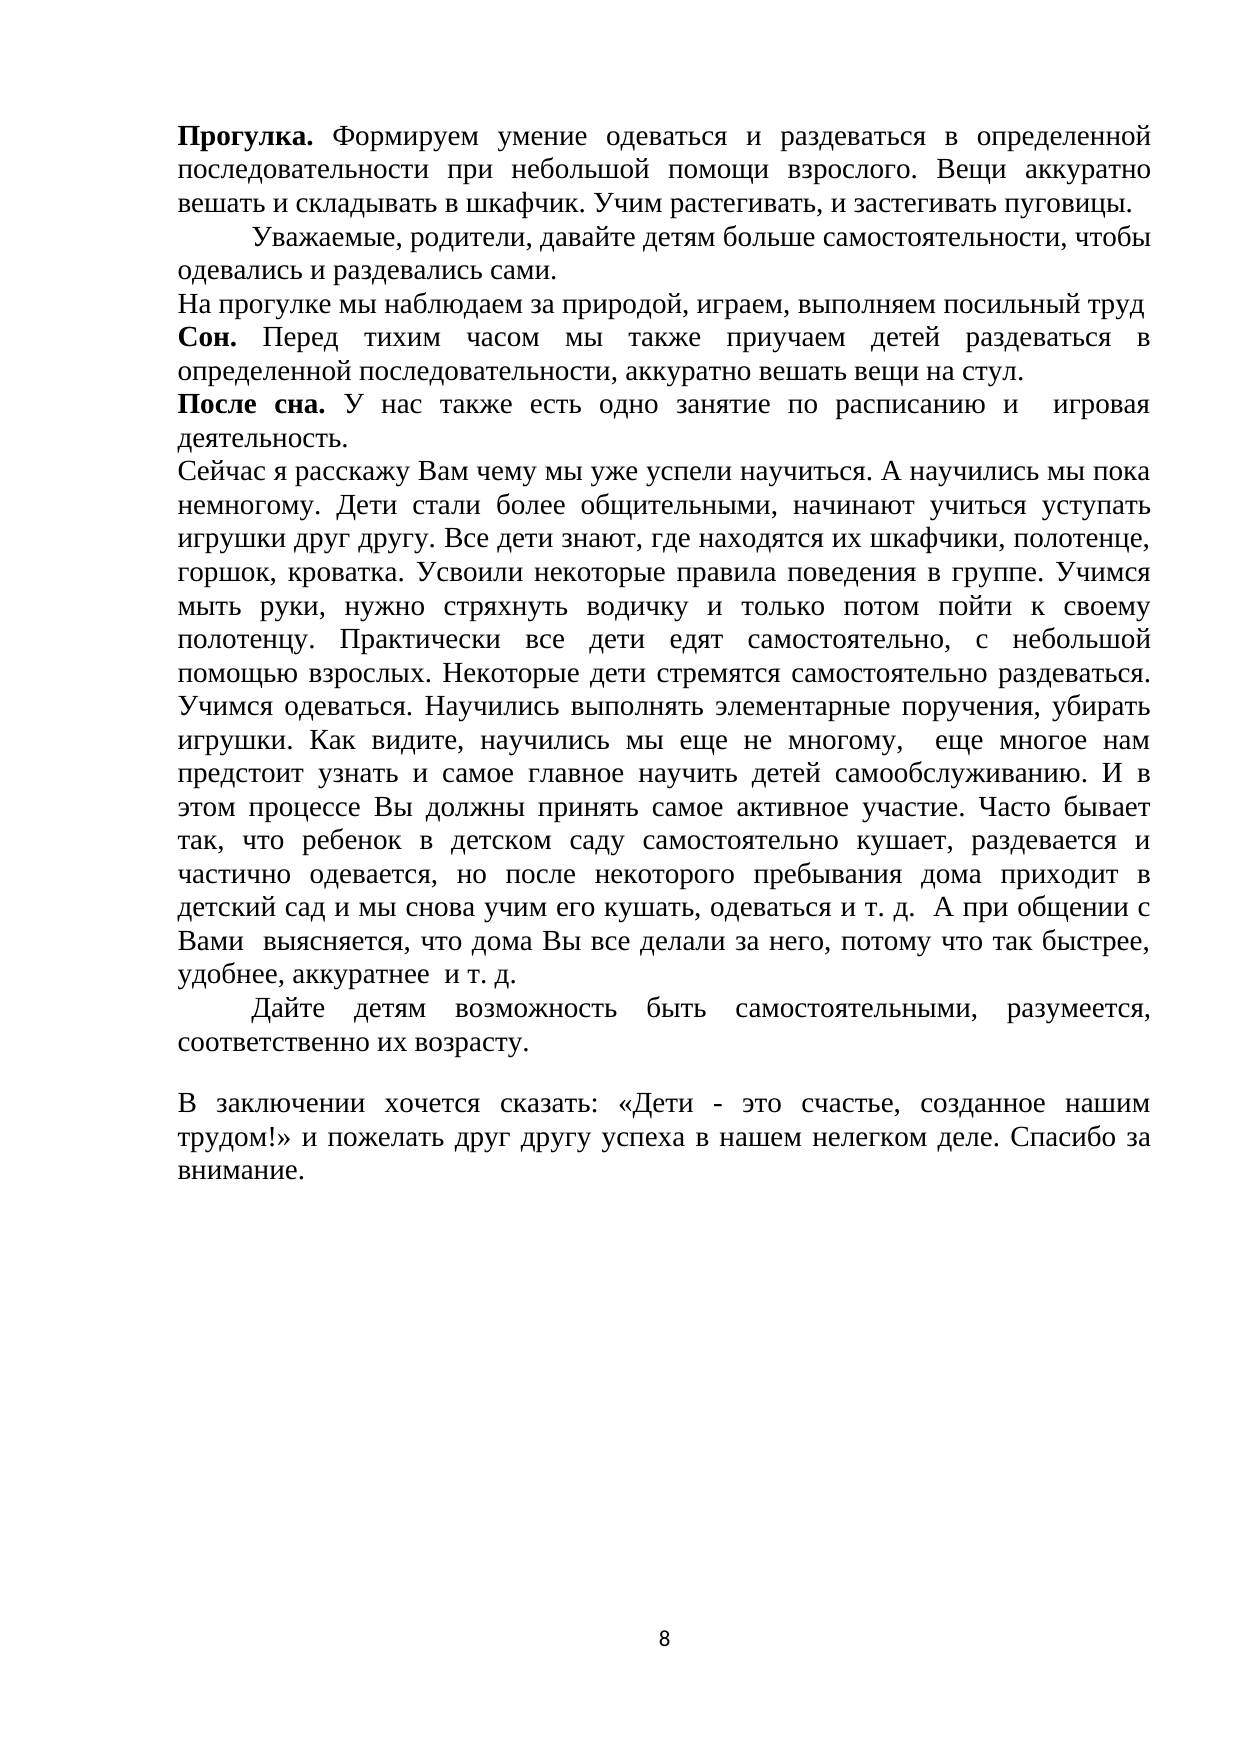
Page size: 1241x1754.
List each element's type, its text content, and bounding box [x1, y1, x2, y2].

text Дайте детям возможность быть самостоятельными, разумеется, соответственно их возрасту. [177, 990, 1152, 1057]
text После сна. У нас также есть одно занятие по расписанию и игровая деятельность. [177, 386, 1152, 453]
text Сейчас я расскажу Вам чему мы уже успели научиться. А научились мы пока немногому. Дети стали более общительными, начинают учиться уступать игрушки друг другу. Все дети знают, где находятся их шкафчики, полотенце, горшок, кроватка. Усвоили некоторые правила поведения в группе. Учимся мыть руки, нужно стряхнуть водичку и только потом пойти к своему полотенцу. Практически все дети едят самостоятельно, с небольшой помощью взрослых. Некоторые дети стремятся самостоятельно раздеваться. Учимся одеваться. Научились выполнять элементарные поручения, убирать игрушки. Как видите, научились мы еще не многому, еще многое нам предстоит узнать и самое главное научить детей самообслуживанию. И в этом процессе Вы должны принять самое активное участие. Часто бывает так, что ребенок в детском саду самостоятельно кушает, раздевается и частично одевается, но после некоторого пребывания дома приходит в детский сад и мы снова учим его кушать, одеваться и т. д. А при общении с Вами выясняется, что дома Вы все делали за него, потому что так быстрее, удобнее, аккуратнее и т. д. [177, 453, 1152, 990]
text Сон. Перед тихим часом мы также приучаем детей раздеваться в определенной последовательности, аккуратно вешать вещи на стул. [177, 319, 1152, 386]
text Уважаемые, родители, давайте детям больше самостоятельности, чтобы одевались и раздевались сами. [177, 219, 1152, 286]
text Прогулка. Формируем умение одеваться и раздеваться в определенной последовательности при небольшой помощи взрослого. Вещи аккуратно вешать и складывать в шкафчик. Учим растегивать, и застегивать пуговицы. [177, 118, 1152, 219]
text На прогулке мы наблюдаем за природой, играем, выполняем посильный труд [177, 286, 1152, 319]
text В заключении хочется сказать: «Дети - это счастье, созданное нашим трудом!» и пожелать друг другу успеха в нашем нелегком деле. Спасибо за внимание. [177, 1085, 1152, 1186]
